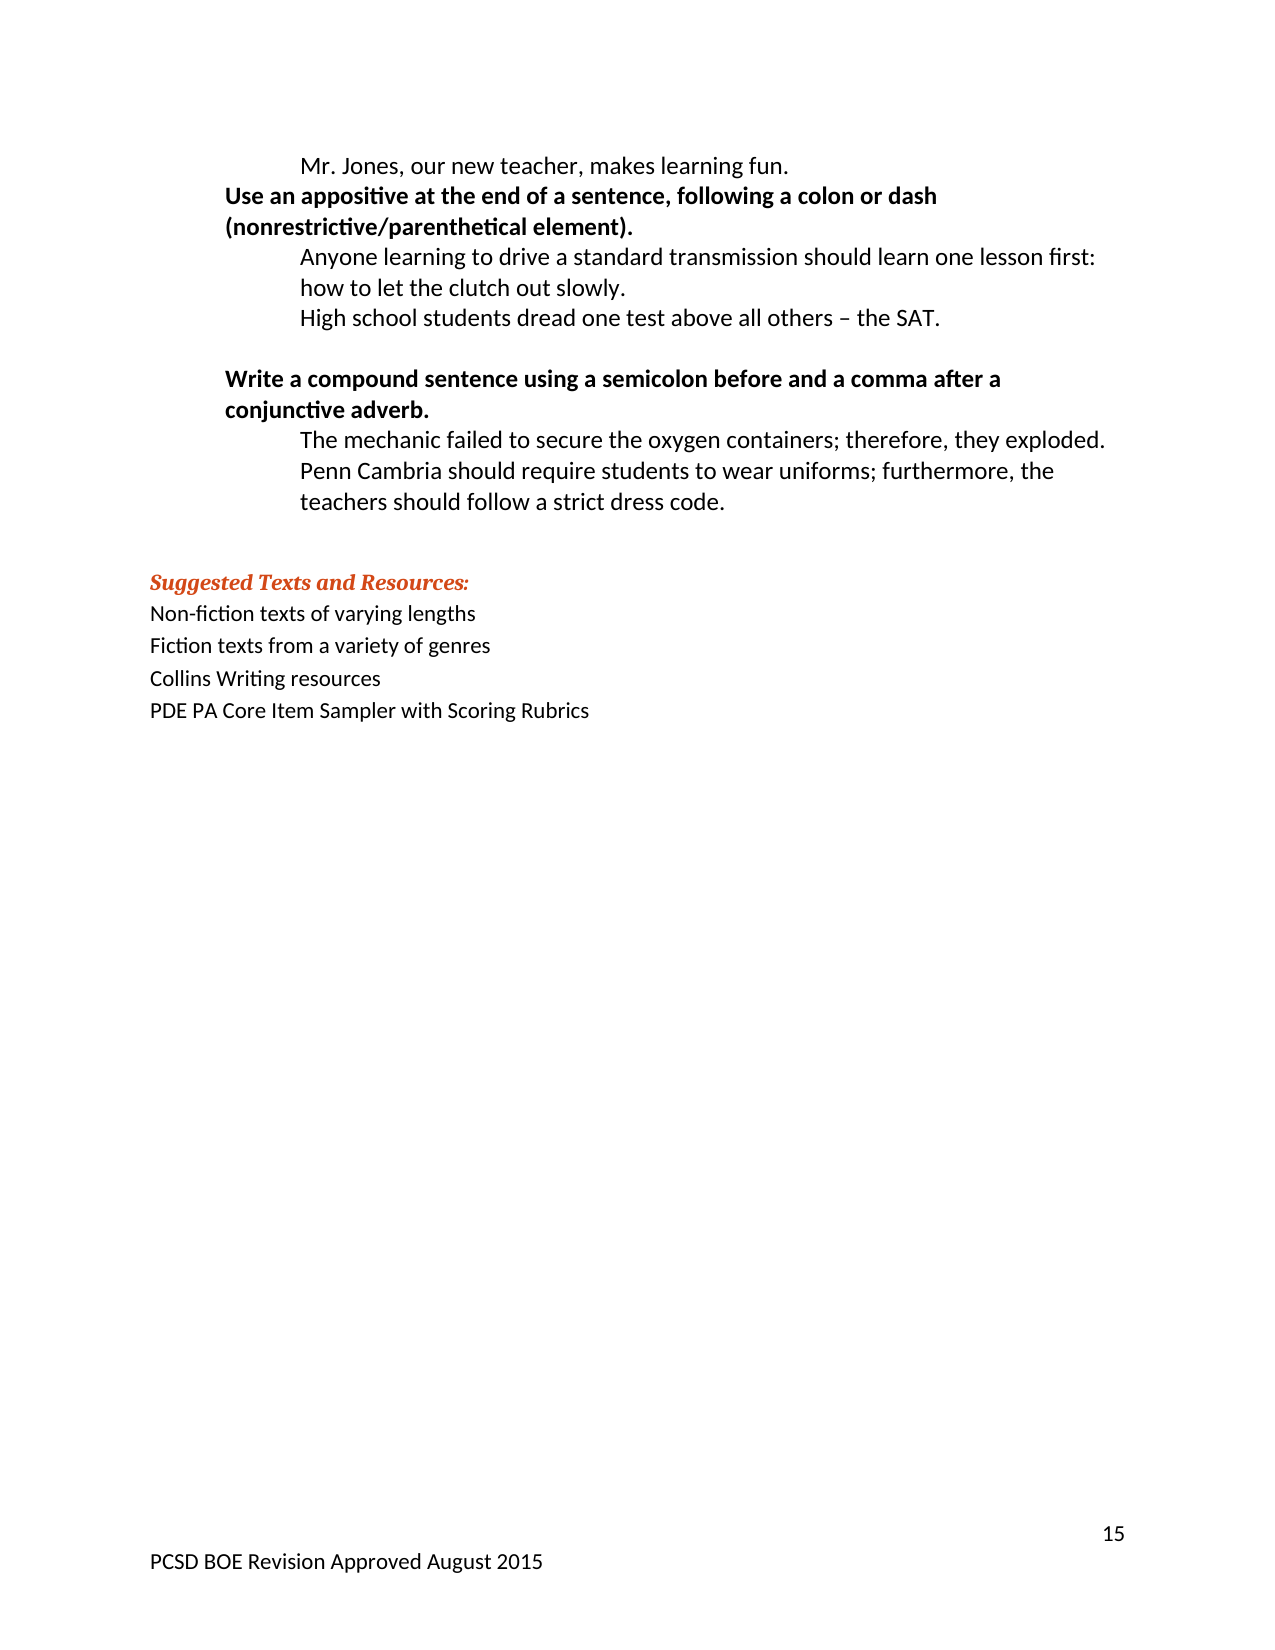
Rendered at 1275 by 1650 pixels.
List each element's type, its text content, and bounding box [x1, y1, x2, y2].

text Write a compound sentence using a semicolon before and a comma after a conjunctive adverb. [225, 364, 1125, 425]
text High school students dread one test above all others – the SAT. [150, 303, 1125, 333]
text Use an appositive at the end of a sentence, following a colon or dash (nonrestrictive/parenthetical element). [225, 181, 1125, 242]
text Non-fiction texts of varying lengths Fiction texts from a variety of genres Collins Writing resources PDE PA Core Item Sampler with Scoring Rubrics [150, 599, 1125, 724]
text Anyone learning to drive a standard transmission should learn one lesson first: how to let the clutch out slowly. [300, 242, 1125, 303]
text The mechanic failed to secure the oxygen containers; therefore, they exploded. [225, 425, 1125, 455]
text Penn Cambria should require students to wear uniforms; furthermore, the teachers should follow a strict dress code. [300, 455, 1125, 516]
text Mr. Jones, our new teacher, makes learning fun. [150, 150, 1125, 181]
subtitle Suggested Texts and Resources: [150, 569, 1125, 596]
